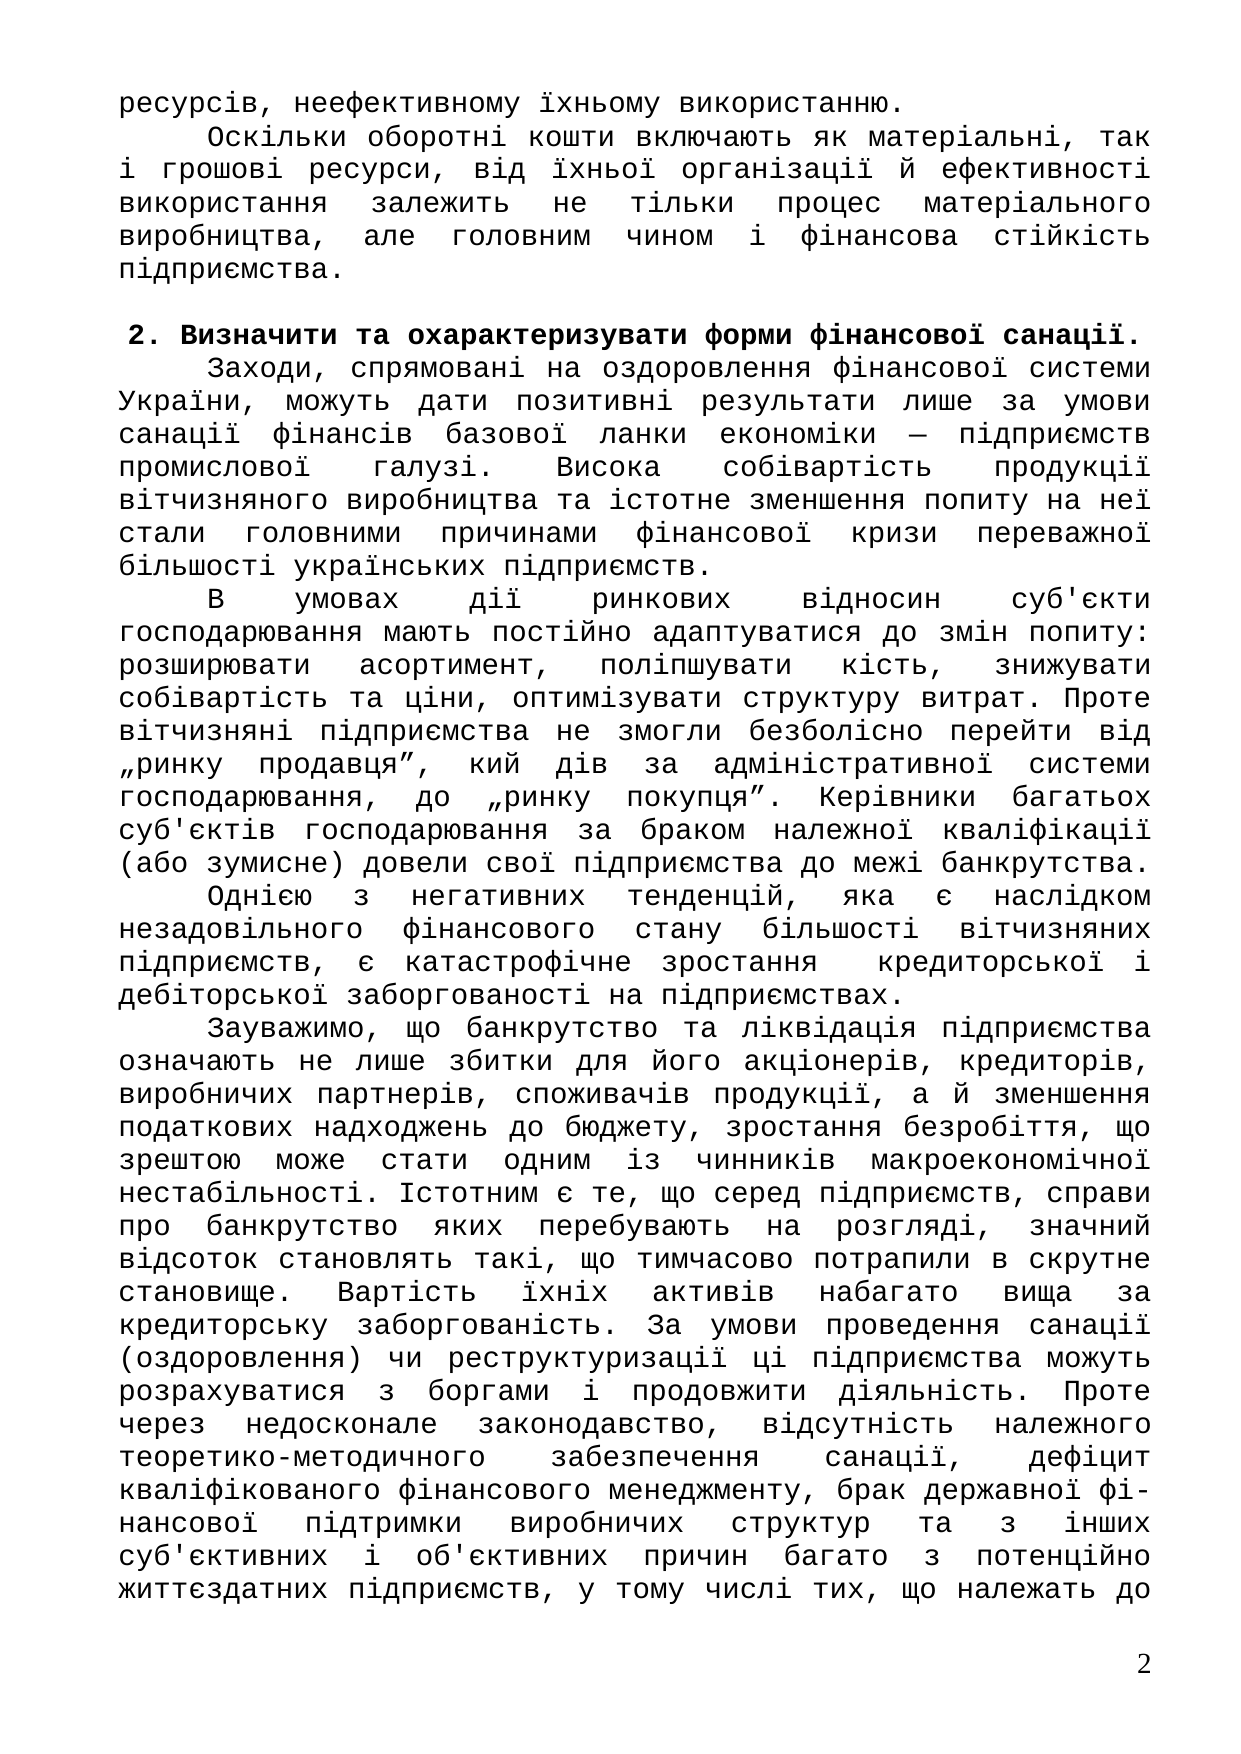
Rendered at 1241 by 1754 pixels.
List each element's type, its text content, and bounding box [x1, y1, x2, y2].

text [118, 1013, 1152, 1608]
text Оскільки оборотні кошти включають як матеріальні, так і грошові ресурси, від їхньої організації й ефективності використання залежить не тільки процес матеріального виробництва, але головним чином і фінансова стійкість підприємства. [118, 122, 1152, 287]
text Однією з негативних тенденцій, яка є наслідком незадовільного фінансового стану більшості вітчизняних підприємств, є катастрофічне зростання кредиторської і дебіторської заборгованості на підприємствах. [118, 881, 1152, 1013]
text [118, 89, 1152, 122]
text В умовах дії ринкових відносин суб'єкти господарювання мають постійно адаптуватися до змін попиту: розширювати асортимент, поліпшувати кість, знижувати собівартість та ціни, оптимізувати структуру витрат. Проте вітчизняні підприємства не змогли безболісно перейти від „ринку продавця”, кий дів за адміністративної системи господарювання, до „ринку покупця”. Керівники багатьох суб'єктів господарювання за браком належної кваліфікації (або зумисне) довели свої підприємства до межі банкрутства. [118, 584, 1152, 881]
text 2. Визначити та охарактеризувати форми фінансової санації. [118, 320, 1152, 353]
text Заходи, спрямовані на оздоровлення фінансової системи України, можуть дати позитивні результати лише за умови санації фінансів базової ланки економіки — підприємств промислової галузі. Висока собівартість продукції вітчизняного виробництва та істотне зменшення попиту на неї стали головними причинами фінансової кризи переважної більшості українських підприємств. [118, 353, 1152, 584]
